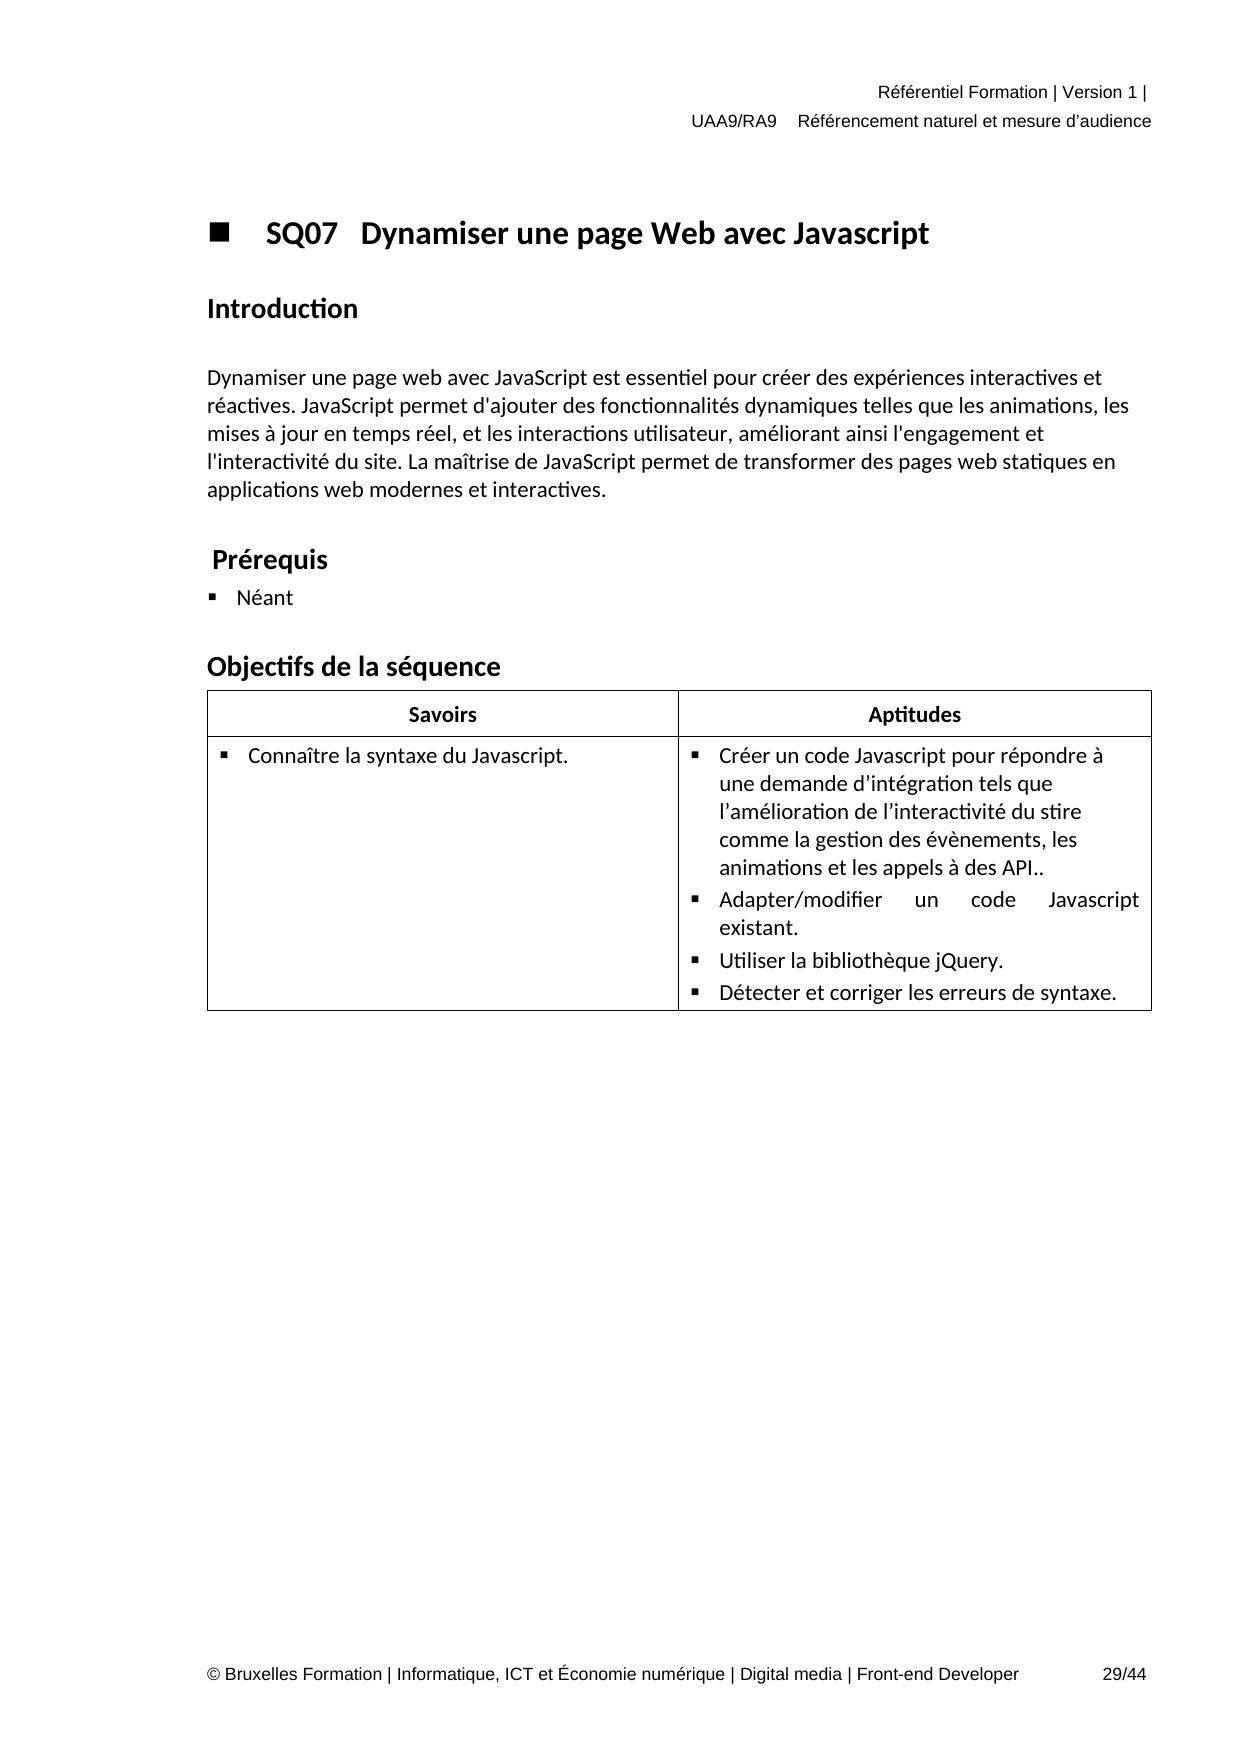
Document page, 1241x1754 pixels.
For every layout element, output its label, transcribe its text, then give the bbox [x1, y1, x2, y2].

table_header Savoirs [208, 691, 678, 736]
subtitle Introduction [207, 290, 1152, 326]
subtitle SQ07 Dynamiser une page Web avec Javascript [207, 212, 1152, 253]
list Néant [207, 583, 1152, 611]
subtitle Dynamiser une page web avec JavaScript est essentiel pour créer des expériences interactives et réactives. JavaScript permet d'ajouter des fonctionnalités dynamiques telles que les animations, les mises à jour en temps réel, et les interactions utilisateur, améliorant ainsi l'engagement et l'interactivité du site. La maîtrise de JavaScript permet de transformer des pages web statiques en applications web modernes et interactives. [207, 363, 1152, 503]
subtitle Prérequis [207, 541, 1152, 577]
table_cell Créer un code Javascript pour répondre à une demande d’intégration tels que l’amélioration de l’interactivité du stire comme la gestion des évènements, les animations et les appels à des API.. Adapter/modifier un code Javascript existant. Utiliser la bibliothèque jQuery. Détecter et corriger les erreurs de syntaxe. [679, 737, 1151, 1010]
subtitle Objectifs de la séquence [207, 648, 1152, 684]
table_header Aptitudes [679, 691, 1151, 736]
table_cell Connaître la syntaxe du Javascript. [208, 737, 678, 1010]
